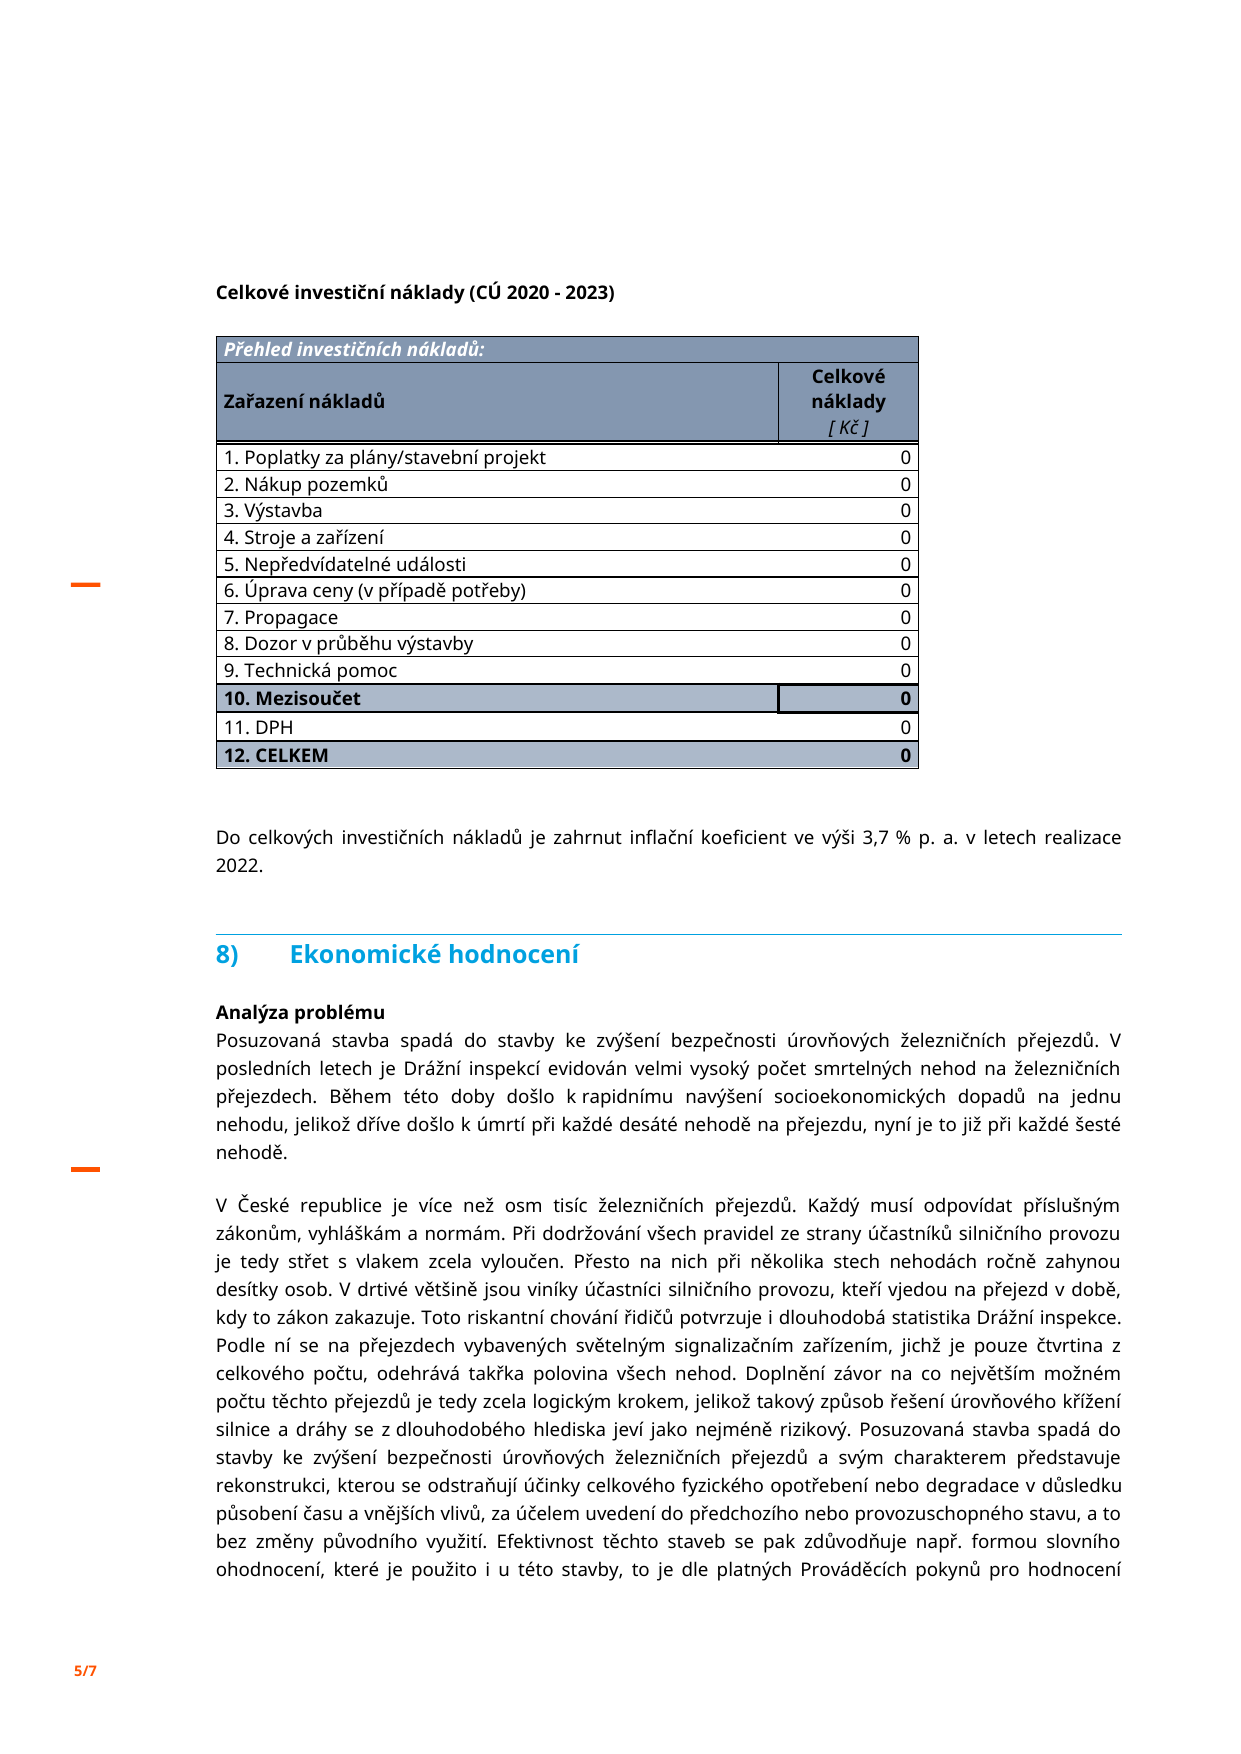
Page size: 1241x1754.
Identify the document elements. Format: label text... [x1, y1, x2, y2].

table_cell 5. Nepředvídatelné události [217, 551, 779, 576]
table_cell 0 [779, 631, 918, 656]
table_cell 0 [779, 657, 918, 683]
subtitle Celkové investiční náklady (CÚ 2020 - 2023) [216, 280, 1122, 305]
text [216, 1192, 1122, 1582]
table_cell 1. Poplatky za plány/stavební projekt [217, 445, 779, 470]
table_cell 0 [779, 498, 918, 523]
table_cell Zařazení nákladů [217, 363, 778, 440]
table_cell 0 [779, 524, 918, 550]
table_cell 0 [779, 471, 918, 497]
table_cell 2. Nákup pozemků [217, 471, 779, 497]
table_cell 0 [779, 714, 918, 740]
table_cell 0 [780, 686, 918, 711]
text Posuzovaná stavba spadá do stavby ke zvýšení bezpečnosti úrovňových železničních přejezdů. V posledních letech je Drážní inspekcí evidován velmi vysoký počet smrtelných nehod na železničních přejezdech. Během této doby došlo k rapidnímu navýšení socioekonomických dopadů na jednu nehodu, jelikož dříve došlo k úmrtí při každé desáté nehodě na přejezdu, nyní je to již při každé šesté nehodě. [216, 1027, 1122, 1165]
table_cell 8. Dozor v průběhu výstavby [217, 631, 779, 656]
table_header Přehled investičních nákladů: [217, 337, 918, 362]
text Do celkových investičních nákladů je zahrnut inflační koeficient ve výši 3,7 % p. a. v letech realizace 2022. [216, 824, 1122, 878]
table_cell 12. CELKEM [217, 742, 779, 767]
table_cell 4. Stroje a zařízení [217, 524, 779, 550]
table_cell 3. Výstavba [217, 498, 779, 523]
table_cell 0 [779, 578, 918, 603]
table_cell Celkové náklady [ Kč ] [779, 363, 918, 440]
table_cell 11. DPH [217, 713, 779, 740]
table_cell 0 [779, 742, 918, 767]
table_cell 0 [779, 551, 918, 576]
table_cell 10. Mezisoučet [217, 685, 777, 711]
table_cell 7. Propagace [217, 604, 779, 629]
subtitle Analýza problému [216, 999, 1122, 1025]
table_cell 6. Úprava ceny (v případě potřeby) [217, 578, 779, 603]
table_cell 0 [779, 604, 918, 629]
table_cell 9. Technická pomoc [217, 657, 779, 683]
table_cell 0 [779, 445, 918, 470]
subtitle 8) Ekonomické hodnocení [216, 935, 1122, 971]
